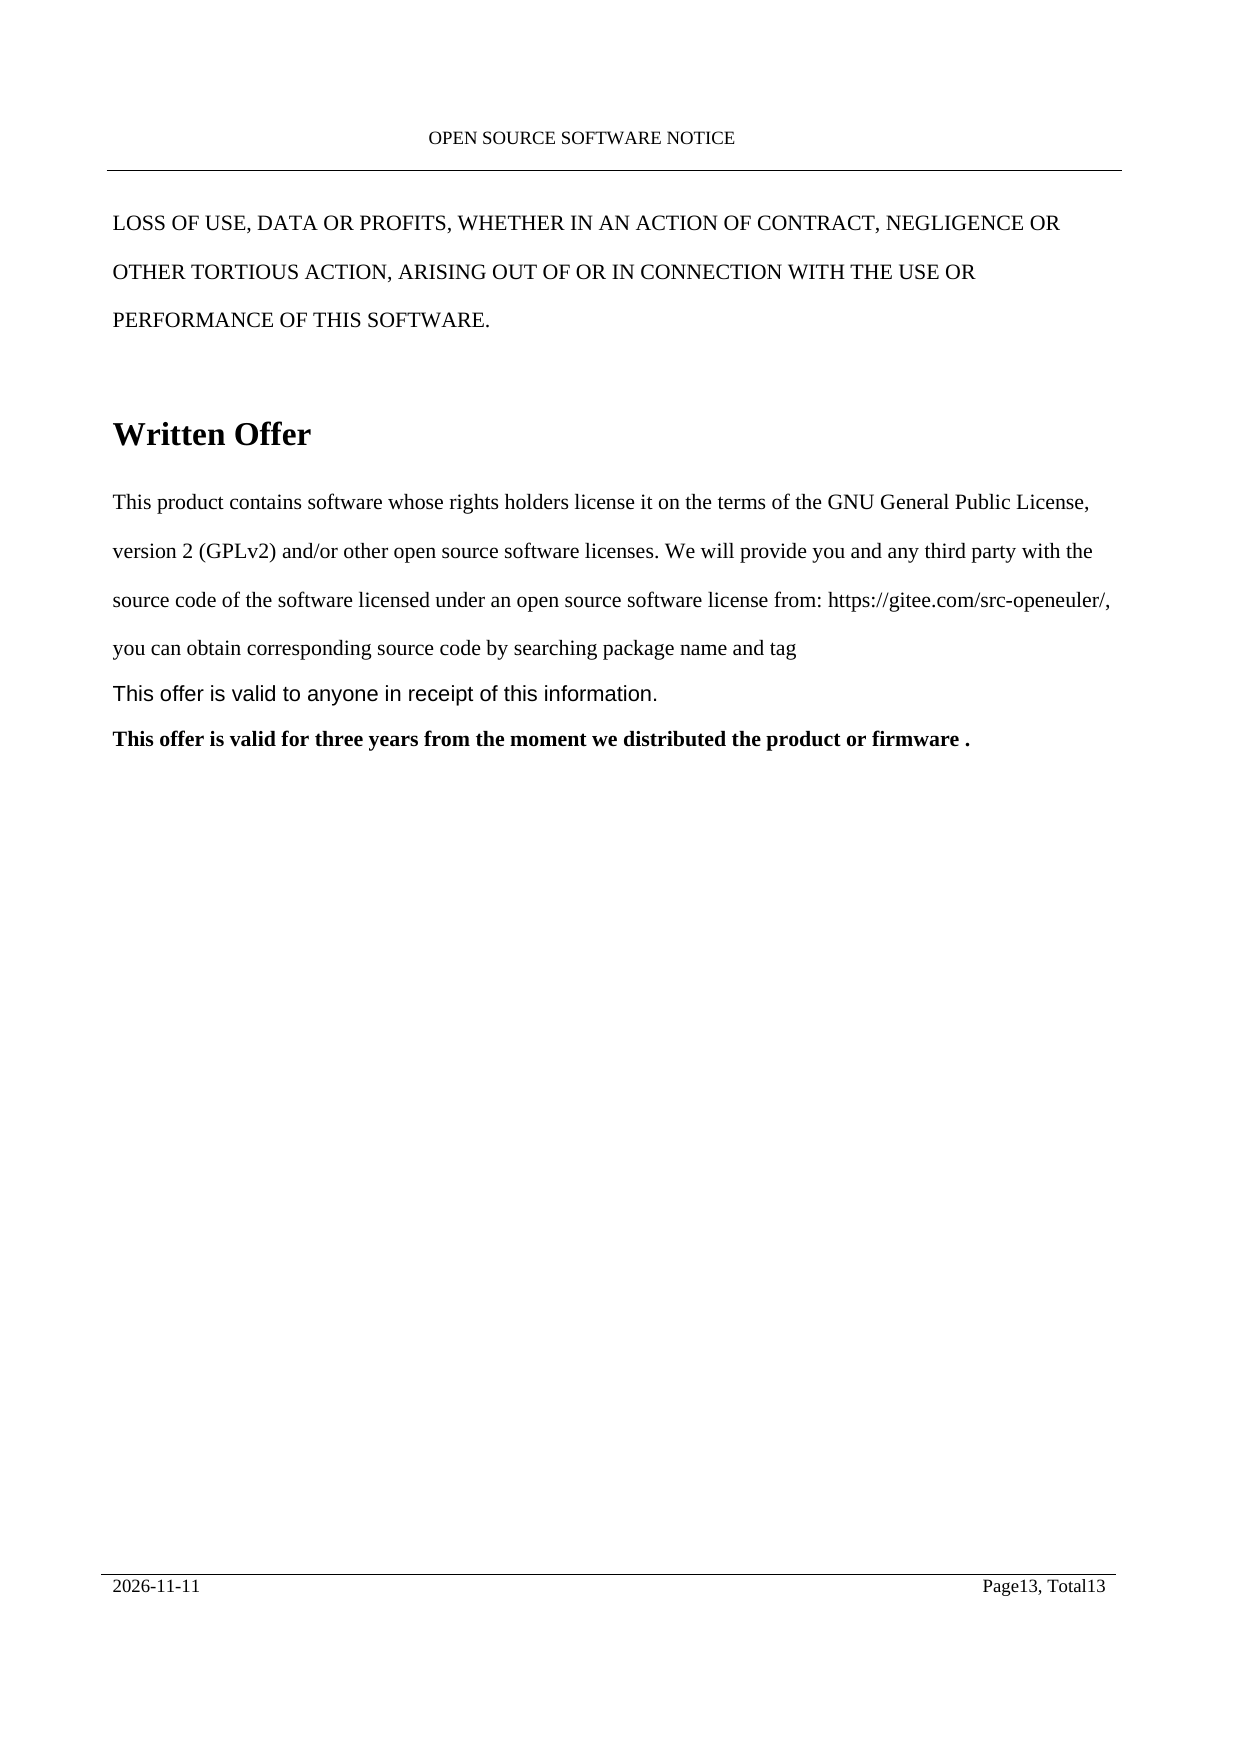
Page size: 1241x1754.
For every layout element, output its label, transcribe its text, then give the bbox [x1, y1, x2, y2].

text This offer is valid for three years from the moment we distributed the product or firmware . [112, 722, 1128, 754]
text This product contains software whose rights holders license it on the terms of the GNU General Public License, version 2 (GPLv2) and/or other open source software licenses. We will provide you and any third party with the source code of the software licensed under an open source software license from: https://gitee.com/src-openeuler/, you can obtain corresponding source code by searching package name and tag [112, 486, 1128, 664]
text This offer is valid to anyone in receipt of this information. [112, 677, 1128, 709]
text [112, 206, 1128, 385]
text Written Offer [112, 401, 1128, 466]
